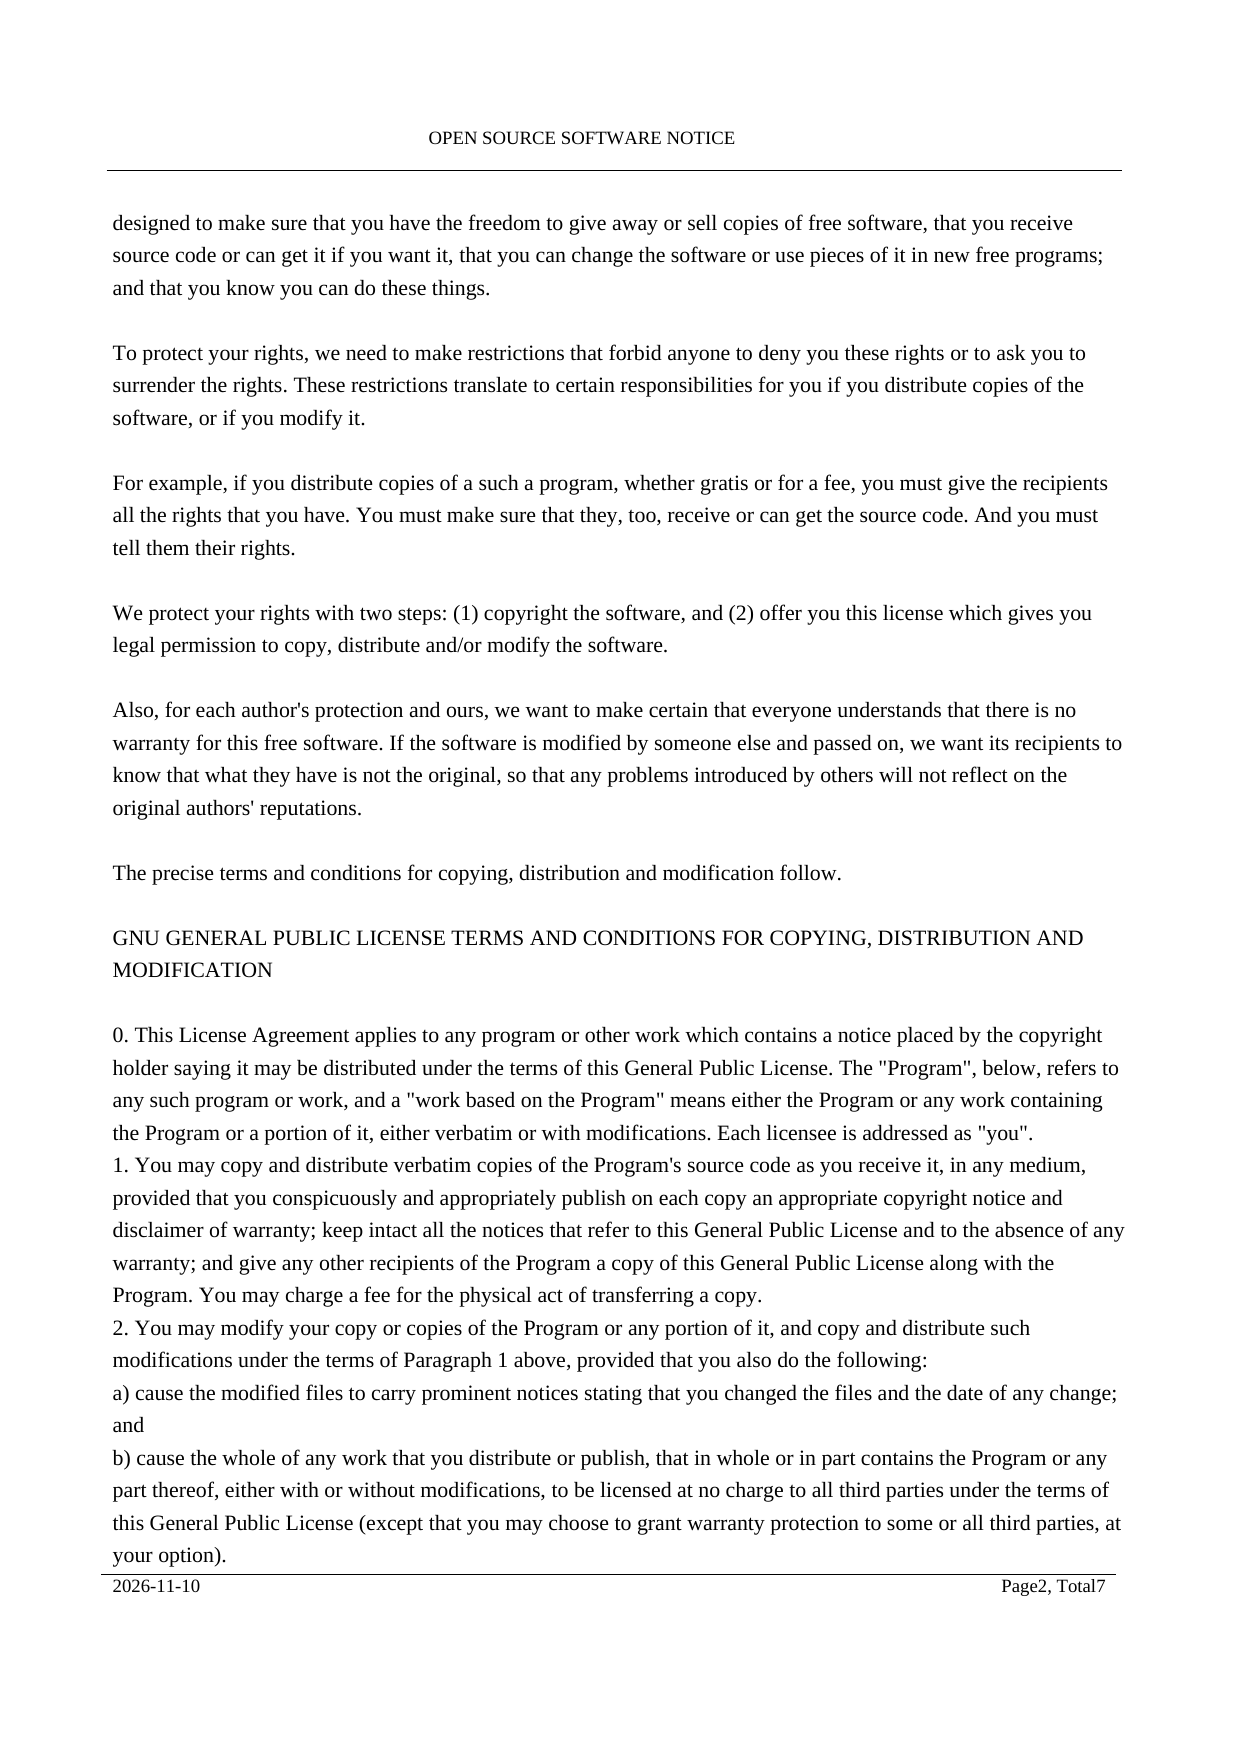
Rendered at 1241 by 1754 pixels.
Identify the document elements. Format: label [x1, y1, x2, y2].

text [112, 206, 1128, 1571]
